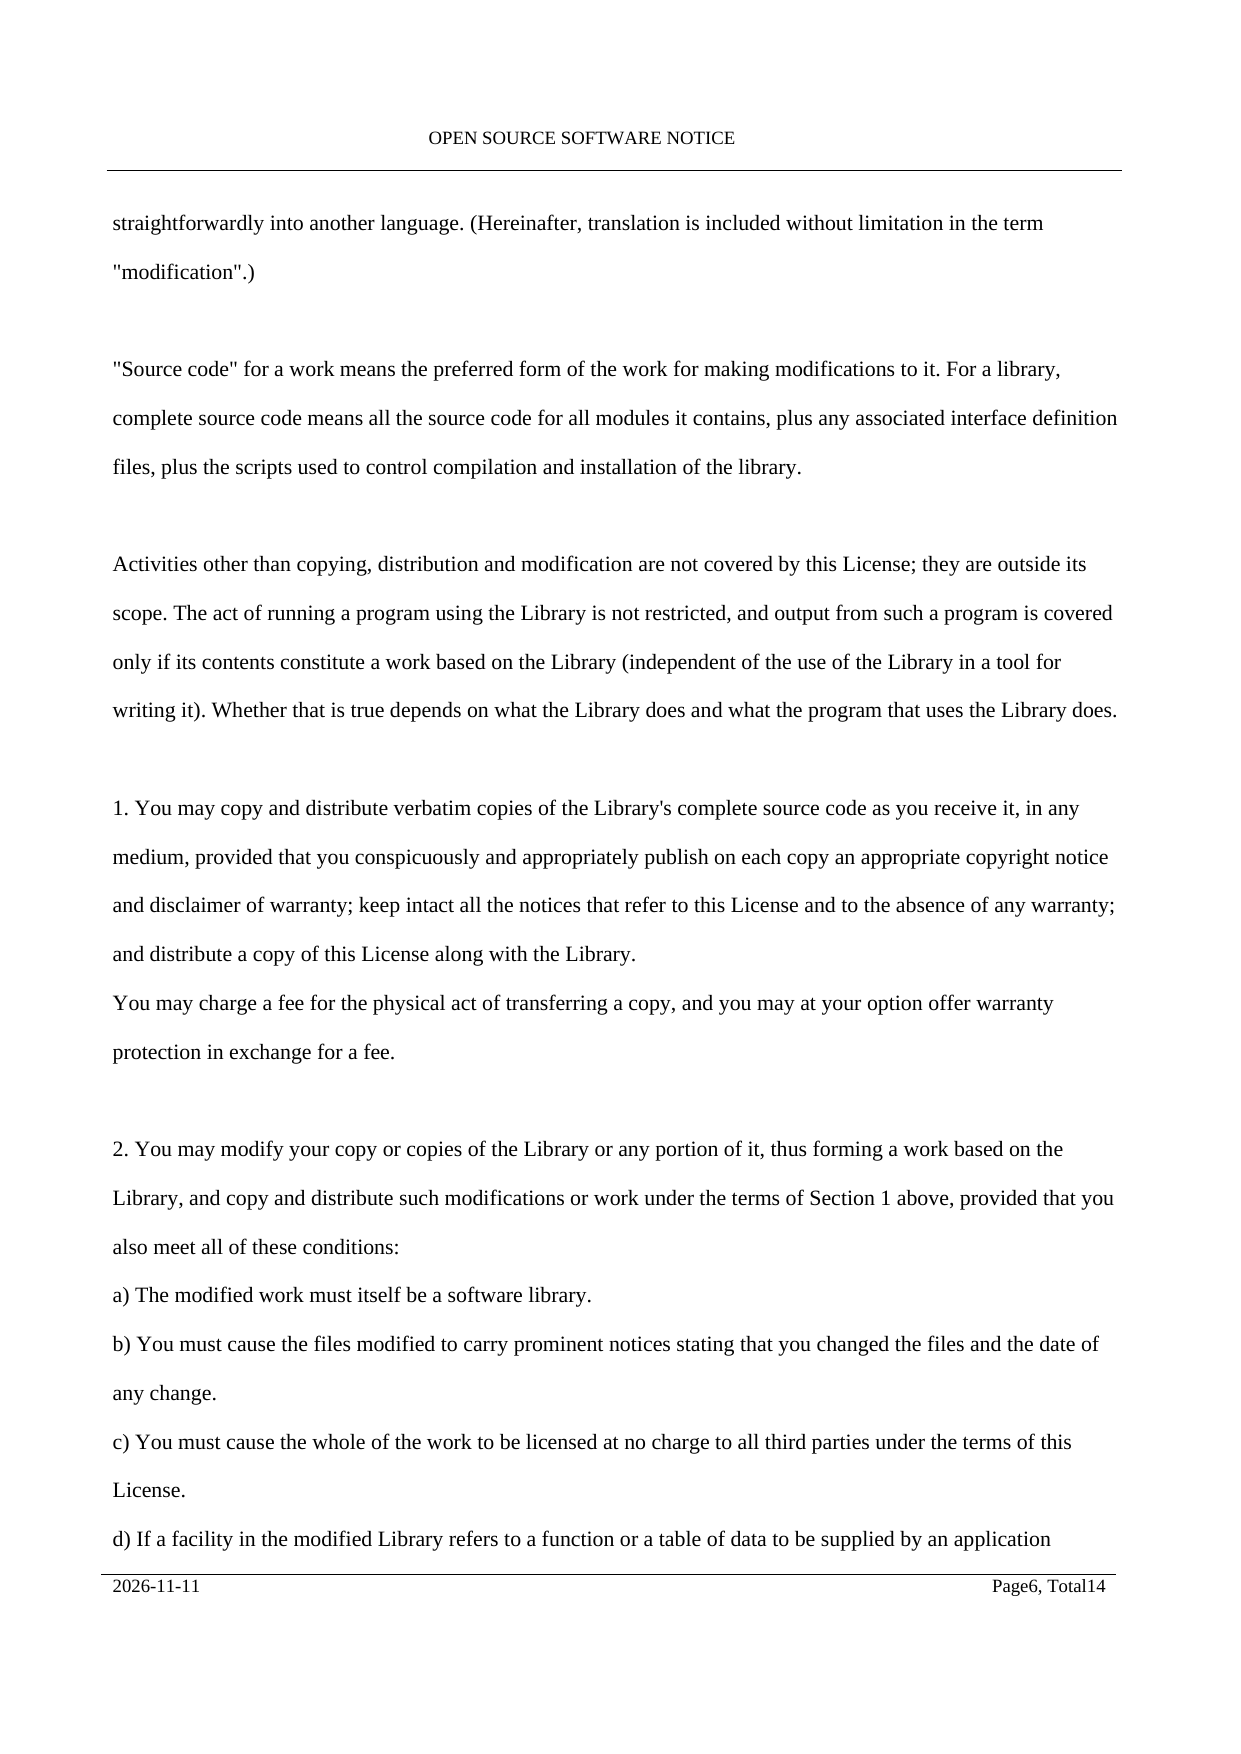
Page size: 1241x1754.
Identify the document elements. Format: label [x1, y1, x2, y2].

text [112, 206, 1128, 1555]
